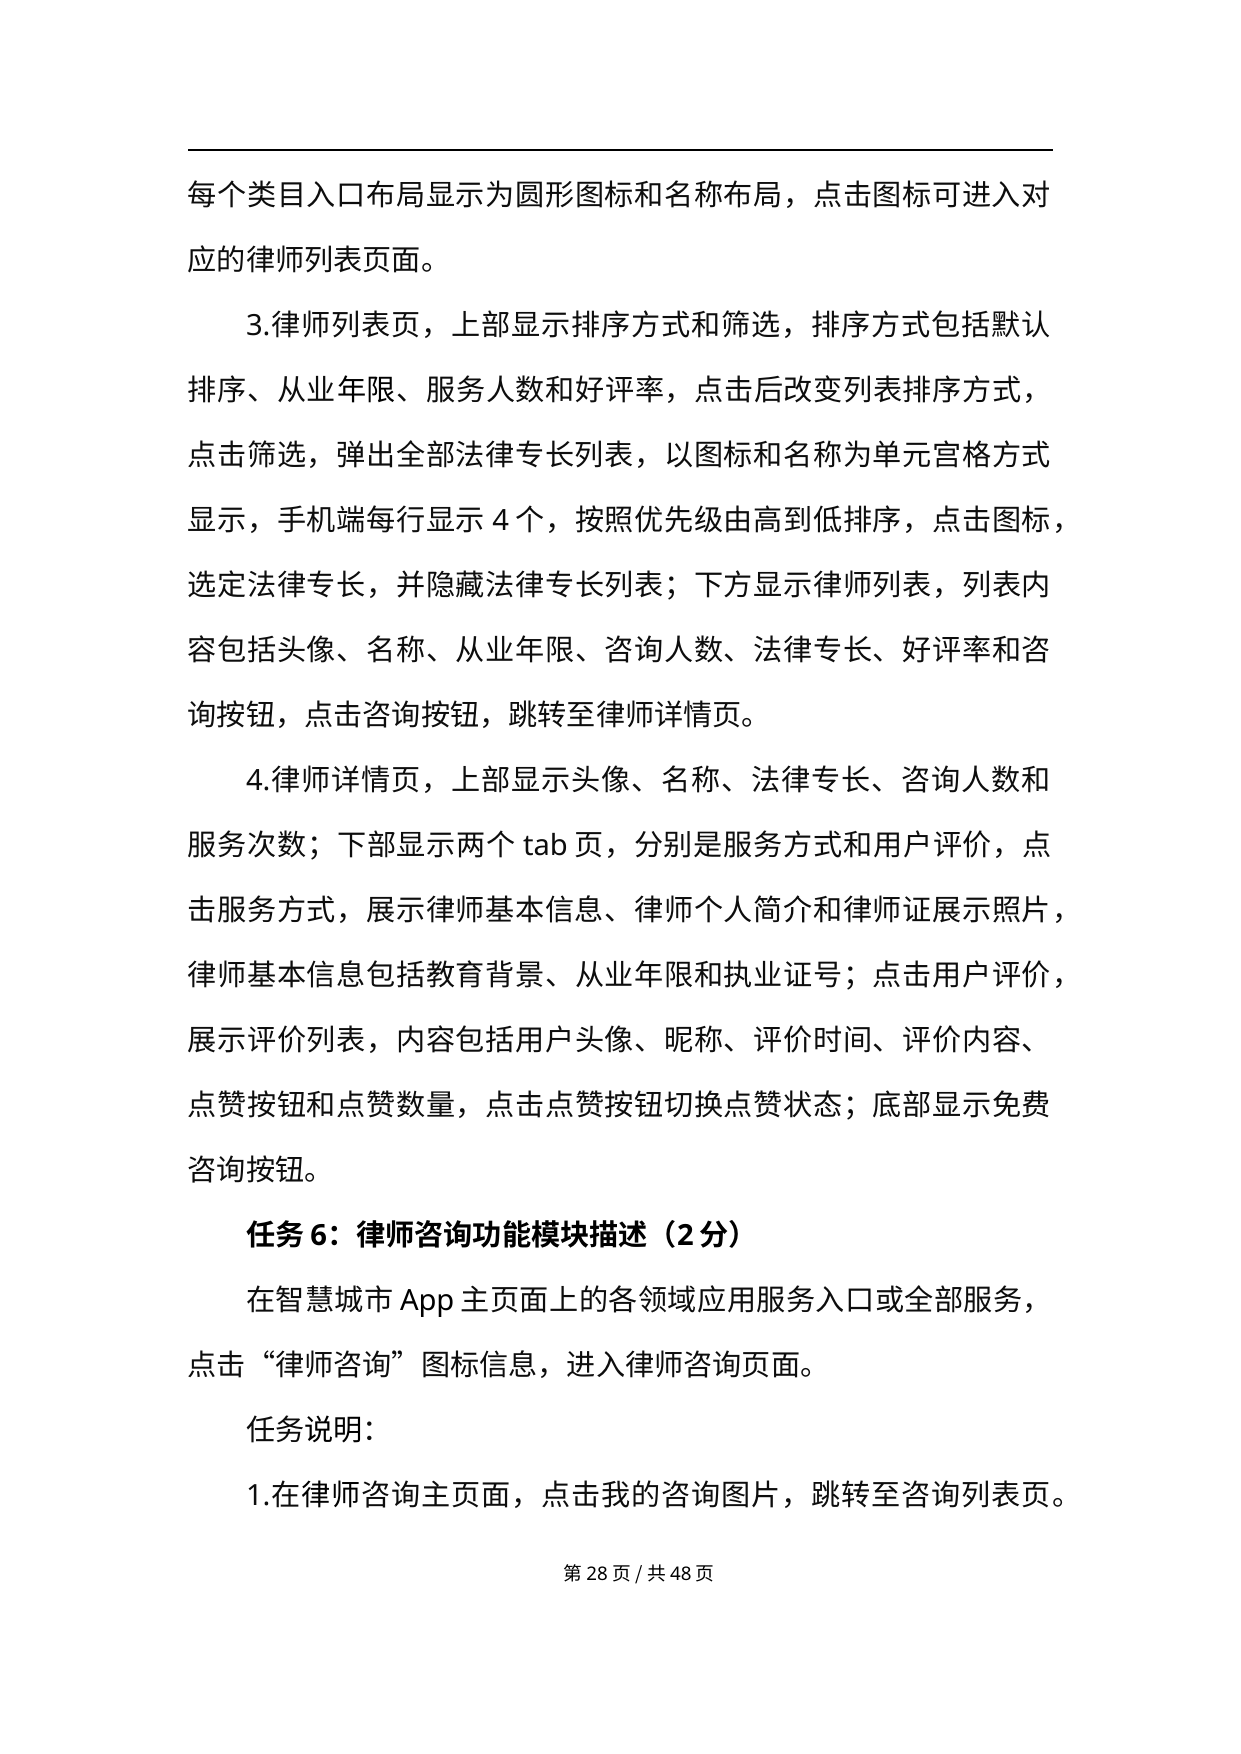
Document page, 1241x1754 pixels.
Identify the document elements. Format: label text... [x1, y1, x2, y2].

text 任务6：律师咨询功能模块描述（2分） [187, 1200, 1053, 1265]
text 在智慧城市App主页面上的各领域应用服务入口或全部服务，点击“律师咨询”图标信息，进入律师咨询页面。 [187, 1265, 1053, 1395]
text 3.律师列表页，上部显示排序方式和筛选，排序方式包括默认排序、从业年限、服务人数和好评率，点击后改变列表排序方式，点击筛选，弹出全部法律专长列表，以图标和名称为单元宫格方式显示，手机端每行显示4个，按照优先级由高到低排序，点击图标，选定法律专长，并隐藏法律专长列表；下方显示律师列表，列表内容包括头像、名称、从业年限、咨询人数、法律专长、好评率和咨询按钮，点击咨询按钮，跳转至律师详情页。 [187, 290, 1053, 745]
text 任务说明： [187, 1395, 1053, 1460]
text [187, 1460, 1053, 1525]
text 4.律师详情页，上部显示头像、名称、法律专长、咨询人数和服务次数；下部显示两个tab页，分别是服务方式和用户评价，点击服务方式，展示律师基本信息、律师个人简介和律师证展示照片，律师基本信息包括教育背景、从业年限和执业证号；点击用户评价，展示评价列表，内容包括用户头像、昵称、评价时间、评价内容、点赞按钮和点赞数量，点击点赞按钮切换点赞状态；底部显示免费咨询按钮。 [187, 745, 1053, 1200]
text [187, 160, 1053, 290]
